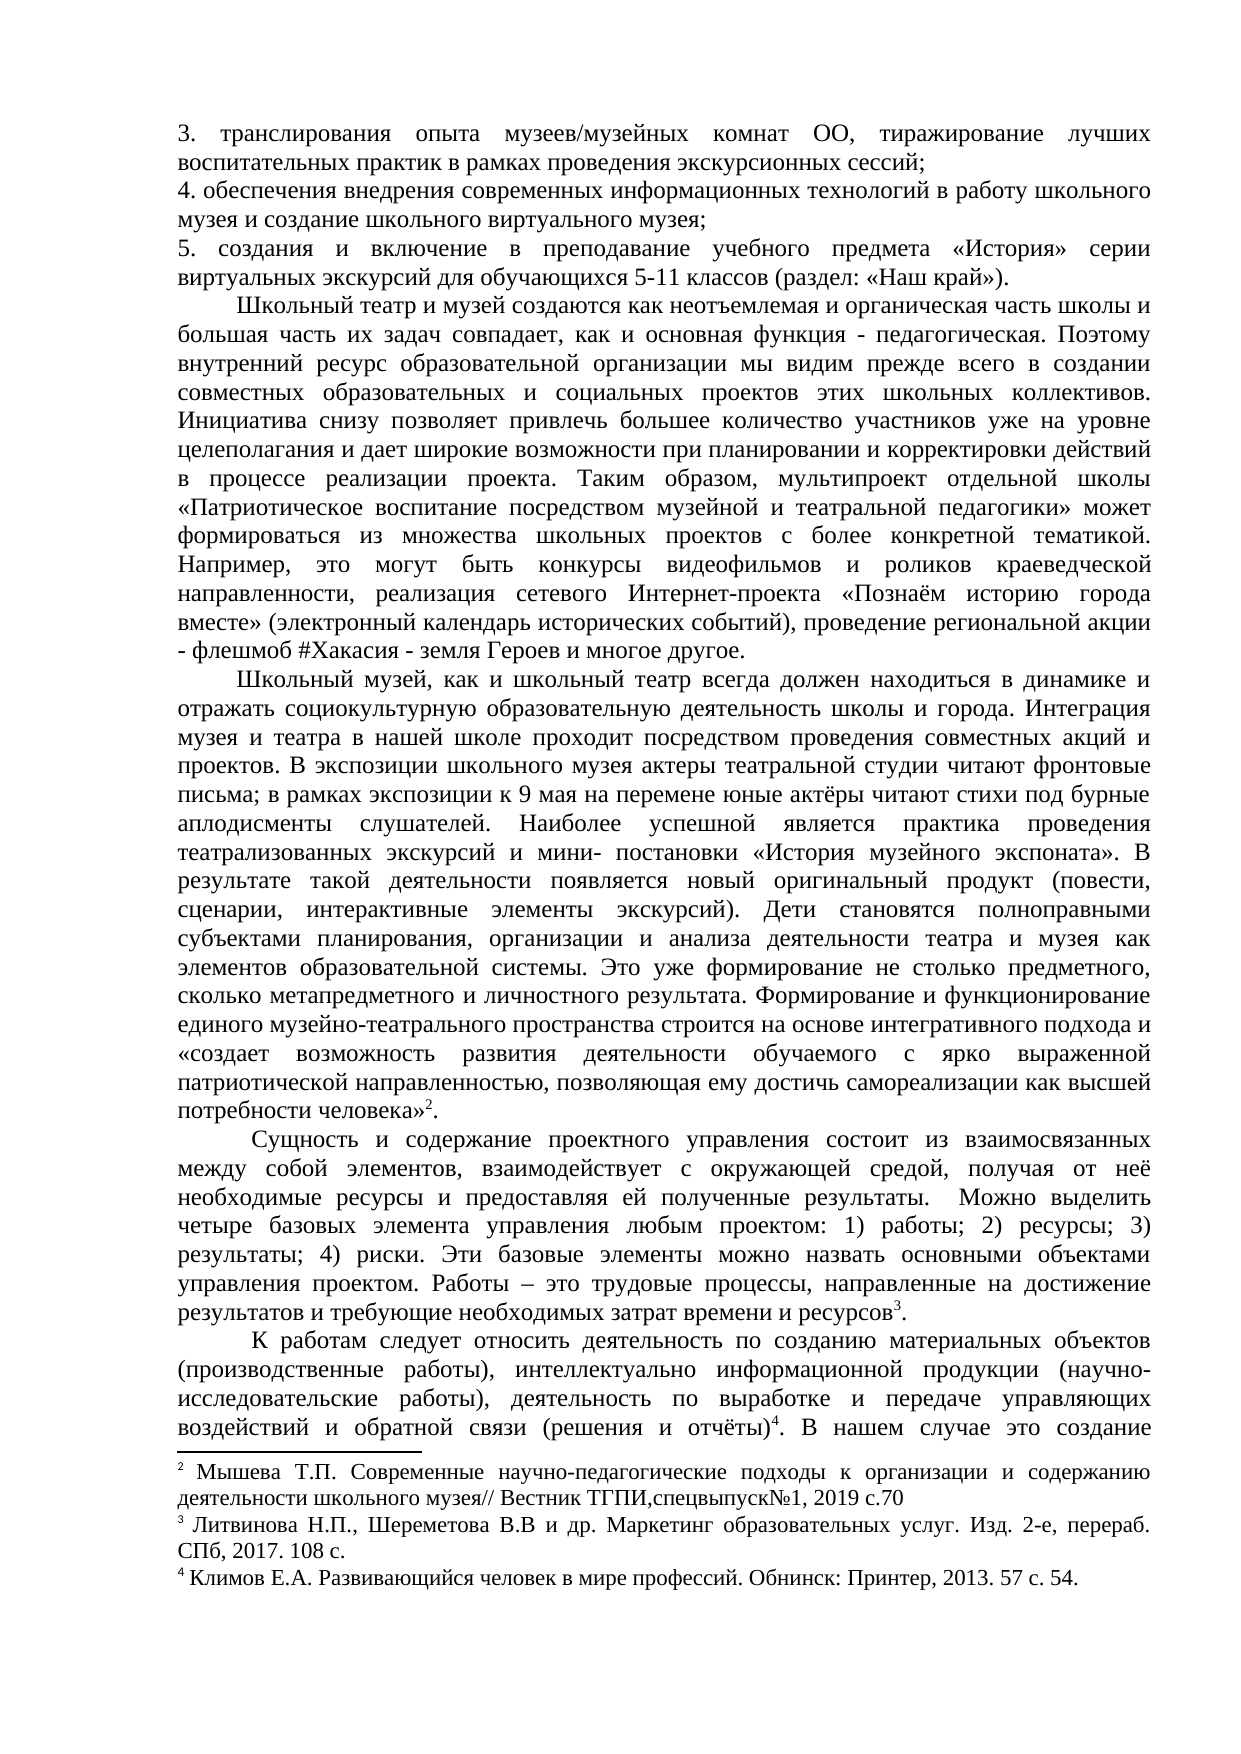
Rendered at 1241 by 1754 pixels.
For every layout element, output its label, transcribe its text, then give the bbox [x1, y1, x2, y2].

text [177, 1326, 1152, 1441]
text 3. транслирования опыта музеев/музейных комнат ОО, тиражирование лучших воспитательных практик в рамках проведения экскурсионных сессий; [177, 118, 1152, 176]
text 5. создания и включение в преподавание учебного предмета «История» серии виртуальных экскурсий для обучающихся 5-11 классов (раздел: «Наш край»). [177, 233, 1152, 291]
text Школьный музей, как и школьный театр всегда должен находиться в динамике и отражать социокультурную образовательную деятельность школы и города. Интеграция музея и театра в нашей школе проходит посредством проведения совместных акций и проектов. В экспозиции школьного музея актеры театральной студии читают фронтовые письма; в рамках экспозиции к 9 мая на перемене юные актёры читают стихи под бурные аплодисменты слушателей. Наиболее успешной является практика проведения театрализованных экскурсий и мини- постановки «История музейного экспоната». В результате такой деятельности появляется новый оригинальный продукт (повести, сценарии, интерактивные элементы экскурсий). Дети становятся полноправными субъектами планирования, организации и анализа деятельности театра и музея как элементов образовательной системы. Это уже формирование не столько предметного, сколько метапредметного и личностного результата. Формирование и функционирование единого музейно-театрального пространства строится на основе интегративного подхода и «создает возможность развития деятельности обучаемого с ярко выраженной патриотической направленностью, позволяющая ему достичь самореализации как высшей потребности человека». [177, 664, 1152, 1124]
text 4. обеспечения внедрения современных информационных технологий в работу школьного музея и создание школьного виртуального музея; [177, 176, 1152, 233]
text Сущность и содержание проектного управления состоит из взаимосвязанных между собой элементов, взаимодействует с окружающей средой, получая от неё необходимые ресурсы и предоставляя ей полученные результаты. Можно выделить четыре базовых элемента управления любым проектом: 1) работы; 2) ресурсы; 3) результаты; 4) риски. Эти базовые элементы можно назвать основными объектами управления проектом. Работы – это трудовые процессы, направленные на достижение результатов и требующие необходимых затрат времени и ресурсов. [177, 1124, 1152, 1326]
text Школьный театр и музей создаются как неотъемлемая и органическая часть школы и большая часть их задач совпадает, как и основная функция - педагогическая. Поэтому внутренний ресурс образовательной организации мы видим прежде всего в создании совместных образовательных и социальных проектов этих школьных коллективов. Инициатива снизу позволяет привлечь большее количество участников уже на уровне целеполагания и дает широкие возможности при планировании и корректировки действий в процессе реализации проекта. Таким образом, мультипроект отдельной школы «Патриотическое воспитание посредством музейной и театральной педагогики» может формироваться из множества школьных проектов с более конкретной тематикой. Например, это могут быть конкурсы видеофильмов и роликов краеведческой направленности, реализация сетевого Интернет-проекта «Познаём историю города вместе» (электронный календарь исторических событий), проведение региональной акции - флешмоб #Хакасия - земля Героев и многое другое. [177, 291, 1152, 664]
